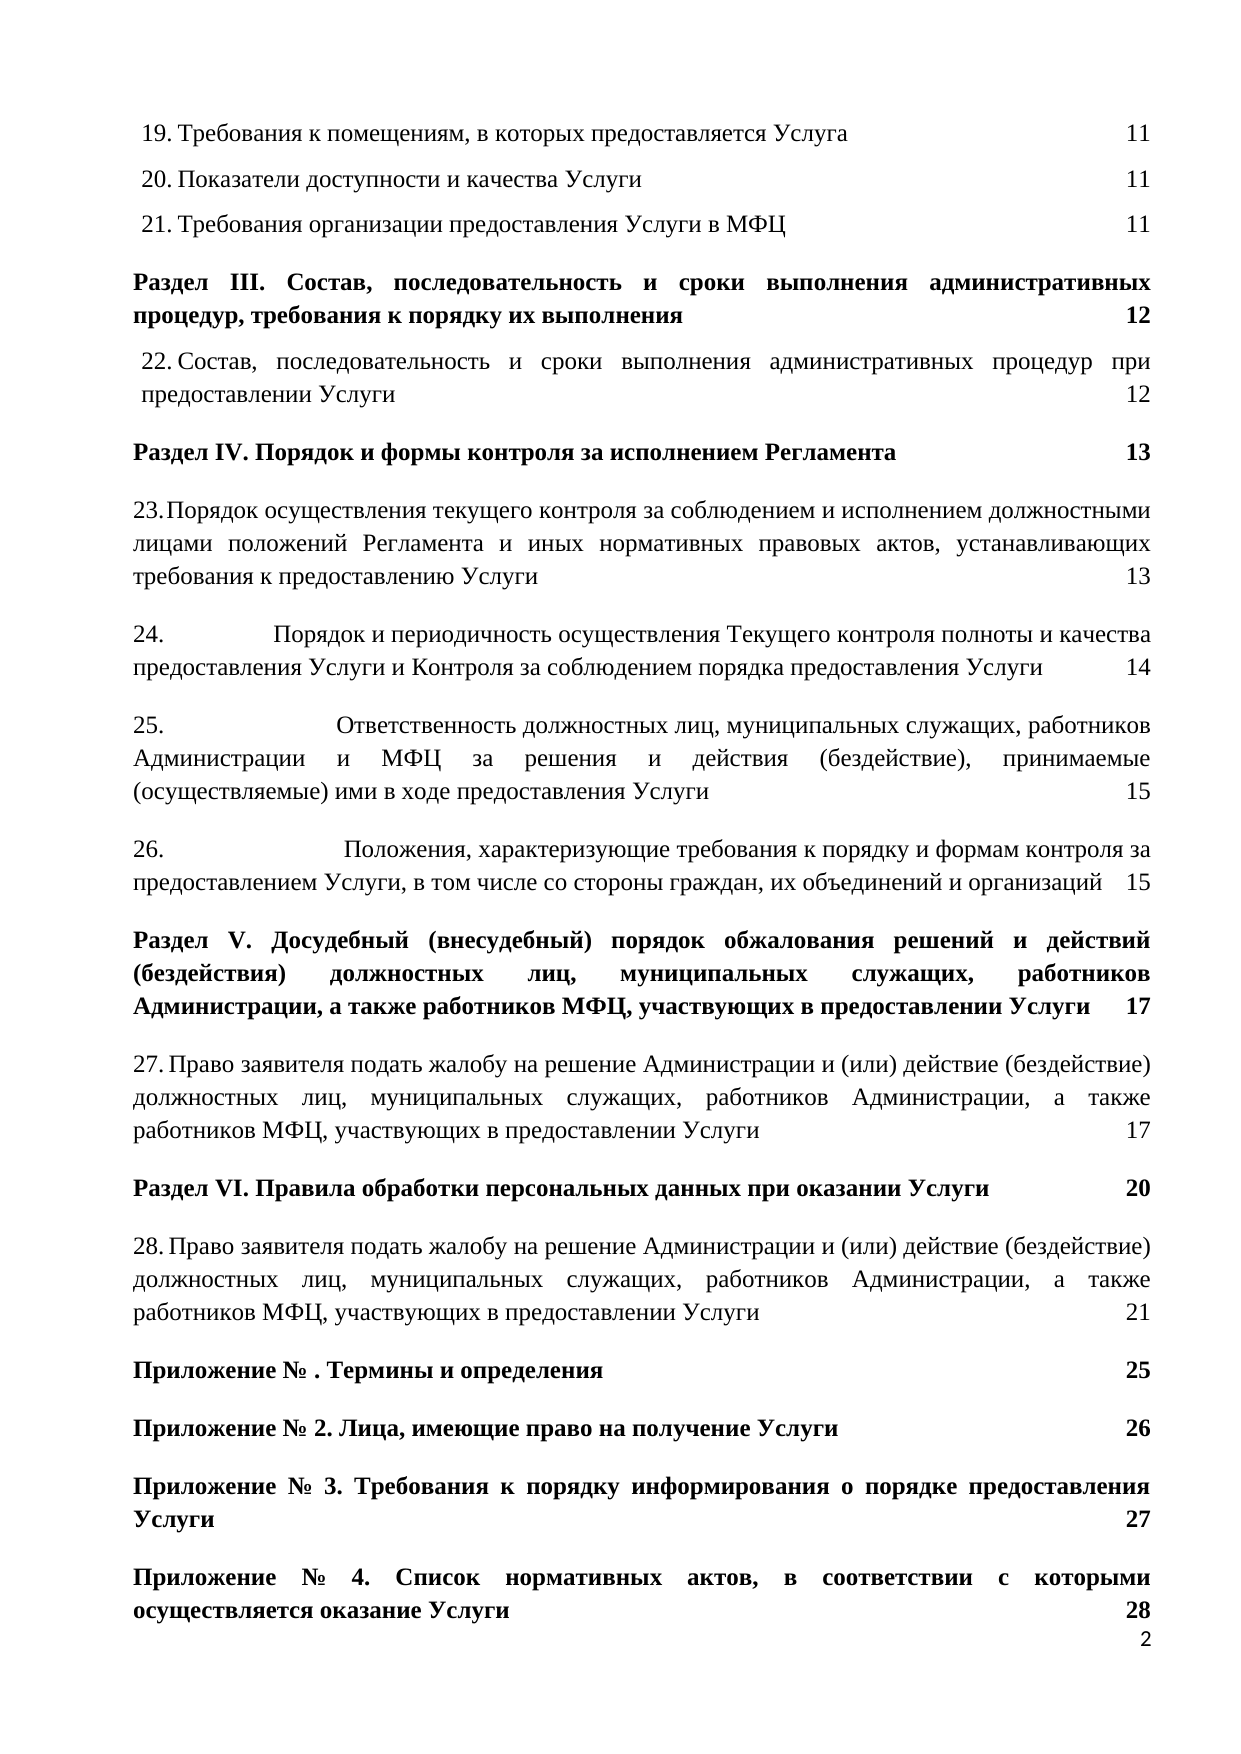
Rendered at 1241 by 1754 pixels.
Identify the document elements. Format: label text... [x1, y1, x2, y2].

text 26. Положения, характеризующие требования к порядку и формам контроля за предоставлением Услуги, в том числе со стороны граждан, их объединений и организаций 15 [133, 834, 1152, 896]
text 24. Порядок и периодичность осуществления Текущего контроля полноты и качества предоставления Услуги и Контроля за соблюдением порядка предоставления Услуги 14 [133, 619, 1152, 681]
text 23. Порядок осуществления текущего контроля за соблюдением и исполнением должностными лицами положений Регламента и иных нормативных правовых актов, устанавливающих требования к предоставлению Услуги 13 [133, 495, 1152, 589]
text 19. Требования к помещениям, в которых предоставляется Услуга 11 [141, 118, 1152, 147]
text Приложение № 4. Список нормативных актов, в соответствии с которыми осуществляется оказание Услуги 28 [133, 1562, 1152, 1624]
text 22. Состав, последовательность и сроки выполнения административных процедур при предоставлении Услуги 12 [141, 346, 1152, 407]
text 20. Показатели доступности и качества Услуги 11 [141, 164, 1152, 192]
text Приложение № 3. Требования к порядку информирования о порядке предоставления Услуги 27 [133, 1471, 1152, 1533]
text Раздел IV. Порядок и формы контроля за исполнением Регламента 13 [133, 437, 1152, 466]
text 28. Право заявителя подать жалобу на решение Администрации и (или) действие (бездействие) должностных лиц, муниципальных служащих, работников Администрации, а также работников МФЦ, участвующих в предоставлении Услуги 21 [133, 1231, 1152, 1326]
text 21. Требования организации предоставления Услуги в МФЦ 11 [141, 209, 1152, 238]
text Раздел III. Состав, последовательность и сроки выполнения административных процедур, требования к порядку их выполнения 12 [133, 267, 1152, 329]
text Приложение № 2. Лица, имеющие право на получение Услуги 26 [133, 1413, 1152, 1442]
text Приложение № 1. Термины и определения 25 [133, 1355, 1152, 1384]
text 27. Право заявителя подать жалобу на решение Администрации и (или) действие (бездействие) должностных лиц, муниципальных служащих, работников Администрации, а также работников МФЦ, участвующих в предоставлении Услуги 17 [133, 1049, 1152, 1144]
text Раздел VI. Правила обработки персональных данных при оказании Услуги 20 [133, 1173, 1152, 1202]
text Раздел V. Досудебный (внесудебный) порядок обжалования решений и действий (бездействия) должностных лиц, муниципальных служащих, работников Администрации, а также работников МФЦ, участвующих в предоставлении Услуги 17 [133, 925, 1152, 1020]
text 25. Ответственность должностных лиц, муниципальных служащих, работников Администрации и МФЦ за решения и действия (бездействие), принимаемые (осуществляемые) ими в ходе предоставления Услуги 15 [133, 710, 1152, 805]
